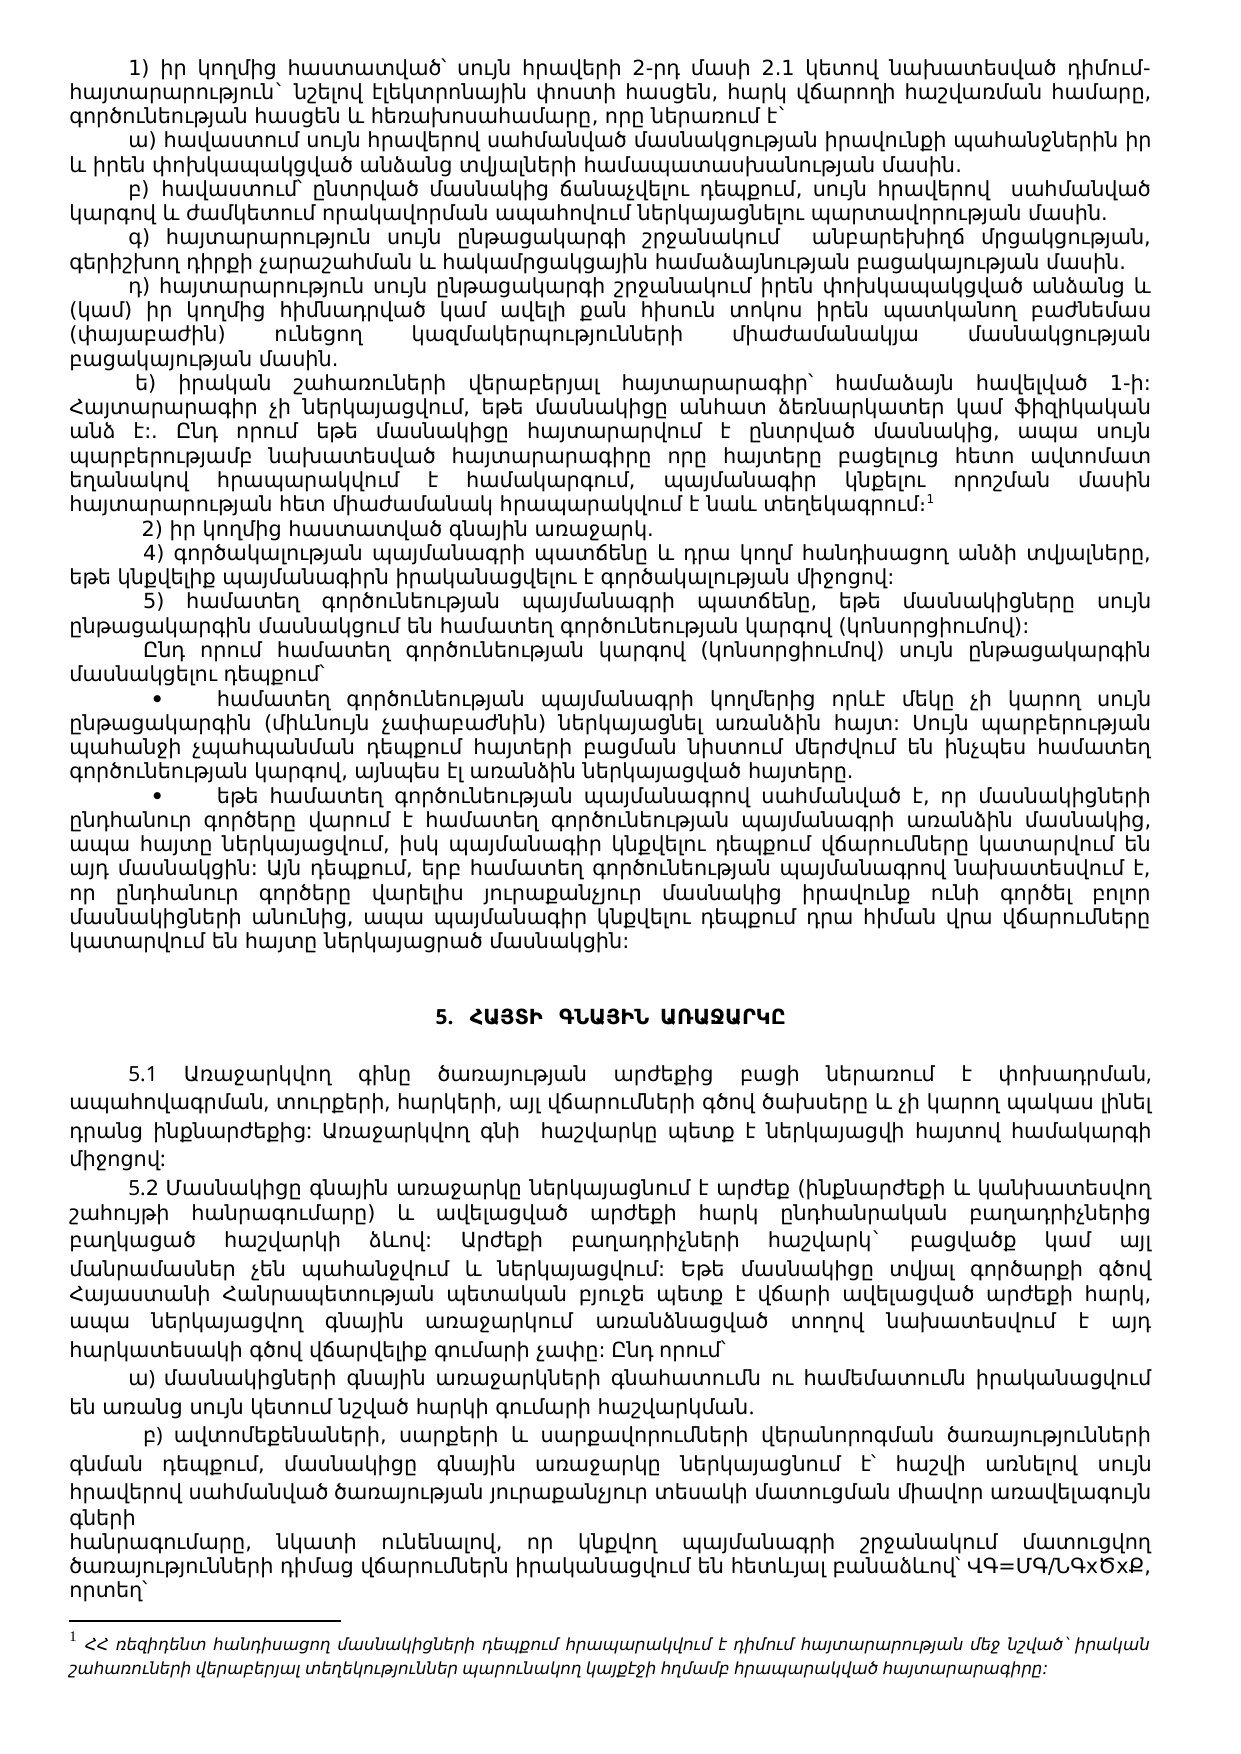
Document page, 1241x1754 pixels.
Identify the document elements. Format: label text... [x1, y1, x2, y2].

text ա) հավաստում սույն հրավերով սահմանված մասնակցության իրավունքի պահանջներին իր և իրեն փոխկապակցված անձանց տվյալների համապատասխանության մասին. [69, 128, 1152, 177]
text ա) մասնակիցների գնային առաջարկների գնահատումն ու համեմատումն իրականացվում են առանց սույն կետում նշված հարկի գումարի հաշվարկման. [69, 1363, 1152, 1420]
text 1) իր կողմից հաստատված՝ սույն հրավերի 2-րդ մասի 2.1 կետով նախատեսված դիմում-հայտարարություն` նշելով էլեկտրոնային փոստի հասցեն, հարկ վճարողի հաշվառման համարը, գործունեության հասցեն և հեռախոսահամարը, որը ներառում է` [69, 56, 1152, 128]
text ե) իրական շահառուների վերաբերյալ հայտարարագիր՝ համաձայն հավելված 1-ի: Հայտարարագիր չի ներկայացվում, եթե մասնակիցը անհատ ձեռնարկատեր կամ ֆիզիկական անձ է:. Ընդ որում եթե մասնակիցը հայտարարվում է ընտրված մասնակից, ապա սույն պարբերությամբ նախատեսված հայտարարագիրը որը հայտերը բացելուց հետո ավտոմատ եղանակով հրապարակվում է համակարգում, պայմանագիր կնքելու որոշման մասին հայտարարության հետ միաժամանակ հրապարակվում է նաև տեղեկագրում։ [69, 371, 1152, 517]
text դ) հայտարարություն սույն ընթացակարգի շրջանակում իրեն փոխկապակցված անձանց և (կամ) իր կողմից հիմնադրված կամ ավելի քան հիսուն տոկոս իրեն պատկանող բաժնեմաս (փայաբաժին) ունեցող կազմակերպությունների միաժամանակյա մասնակցության բացակայության մասին. [69, 274, 1152, 371]
text 5. ՀԱՅՏԻ ԳՆԱՅԻՆ ԱՌԱՋԱՐԿԸ [69, 1002, 1152, 1031]
text 2) իր կողմից հաստատված գնային առաջարկ. [69, 517, 1152, 541]
text 5.2 Մասնակիցը գնային առաջարկը ներկայացնում է արժեք (ինքնարժեքի և կանխատեսվող շահույթի հանրագումարը) և ավելացված արժեքի հարկ ընդհանրական բաղադրիչներից բաղկացած հաշվարկի ձևով: Արժեքի բաղադրիչների հաշվարկ` բացվածք կամ այլ մանրամասներ չեն պահանջվում և ներկայացվում: Եթե մասնակիցը տվյալ գործարքի գծով Հայաստանի Հանրապետության պետական բյուջե պետք է վճարի ավելացված արժեքի հարկ, ապա ներկայացվող գնային առաջարկում առանձնացված տողով նախատեսվում է այդ հարկատեսակի գծով վճարվելիք գումարի չափը: Ընդ որում՝ [69, 1173, 1152, 1363]
text բ) ավտոմեքենաների, սարքերի և սարքավորումների վերանորոգման ծառայությունների գնման դեպքում, մասնակիցը գնային առաջարկը ներկայացնում է՝ հաշվի առնելով սույն հրավերով սահմանված ծառայության յուրաքանչյուր տեսակի մատուցման միավոր առավելագույն գների հանրագումարը, նկատի ունենալով, որ կնքվող պայմանագրի շրջանակում մատուցվող ծառայությունների դիմաց վճարումներն իրականացվում են հետևյալ բանաձևով՝ ՎԳ=ՄԳ/ՆԳxԾxՔ, որտեղ՝ [69, 1420, 1152, 1603]
text գ) հայտարարություն սույն ընթացակարգի շրջանակում անբարեխիղճ մրցակցության, գերիշխող դիրքի չարաշահման և հակամրցակցային համաձայնության բացակայության մասին. [69, 225, 1152, 274]
text 4) գործակալության պայմանագրի պատճենը և դրա կողմ հանդիսացող անձի տվյալները, եթե կնքվելիք պայմանագիրն իրականացվելու է գործակալության միջոցով: [69, 541, 1152, 589]
text Ընդ որում համատեղ գործունեության կարգով (կոնսորցիումով) սույն ընթացակարգին մասնակցելու դեպքում՝ [69, 638, 1152, 687]
text բ) հավաստում՝ ընտրված մասնակից ճանաչվելու դեպքում, սույն հրավերով սահմանված կարգով և ժամկետում որակավորման ապահովում ներկայացնելու պարտավորության մասին. [69, 177, 1152, 225]
text 5.1 Առաջարկվող գինը ծառայության արժեքից բացի ներառում է փոխադրման, ապահովագրման, տուրքերի, հարկերի, այլ վճարումների գծով ծախսերը և չի կարող պակաս լինել դրանց ինքնարժեքից: Առաջարկվող գնի հաշվարկը պետք է ներկայացվի հայտով համակարգի միջոցով: [69, 1059, 1152, 1173]
list համատեղ գործունեության պայմանագրի կողմերից որևէ մեկը չի կարող սույն ընթացակարգին (միևնույն չափաբաժնին) ներկայացնել առանձին հայտ: Սույն պարբերության պահանջի չպահպանման դեպքում հայտերի բացման նիստում մերժվում են ինչպես համատեղ գործունեության կարգով, այնպես էլ առանձին ներկայացված հայտերը. [69, 687, 1152, 784]
list եթե համատեղ գործունեության պայմանագրով սահմանված է, որ մասնակիցների ընդհանուր գործերը վարում է համատեղ գործունեության պայմանագրի առանձին մասնակից, ապա հայտը ներկայացվում, իսկ պայմանագիր կնքվելու դեպքում վճարումները կատարվում են այդ մասնակցին: Այն դեպքում, երբ համատեղ գործունեության պայմանագրով նախատեսվում է, որ ընդհանուր գործերը վարելիս յուրաքանչյուր մասնակից իրավունք ունի գործել բոլոր մասնակիցների անունից, ապա պայմանագիր կնքվելու դեպքում դրա հիման վրա վճարումները կատարվում են հայտը ներկայացրած մասնակցին: [69, 784, 1152, 953]
text 5) համատեղ գործունեության պայմանագրի պատճենը, եթե մասնակիցները սույն ընթացակարգին մասնակցում են համատեղ գործունեության կարգով (կոնսորցիումով): [69, 589, 1152, 638]
